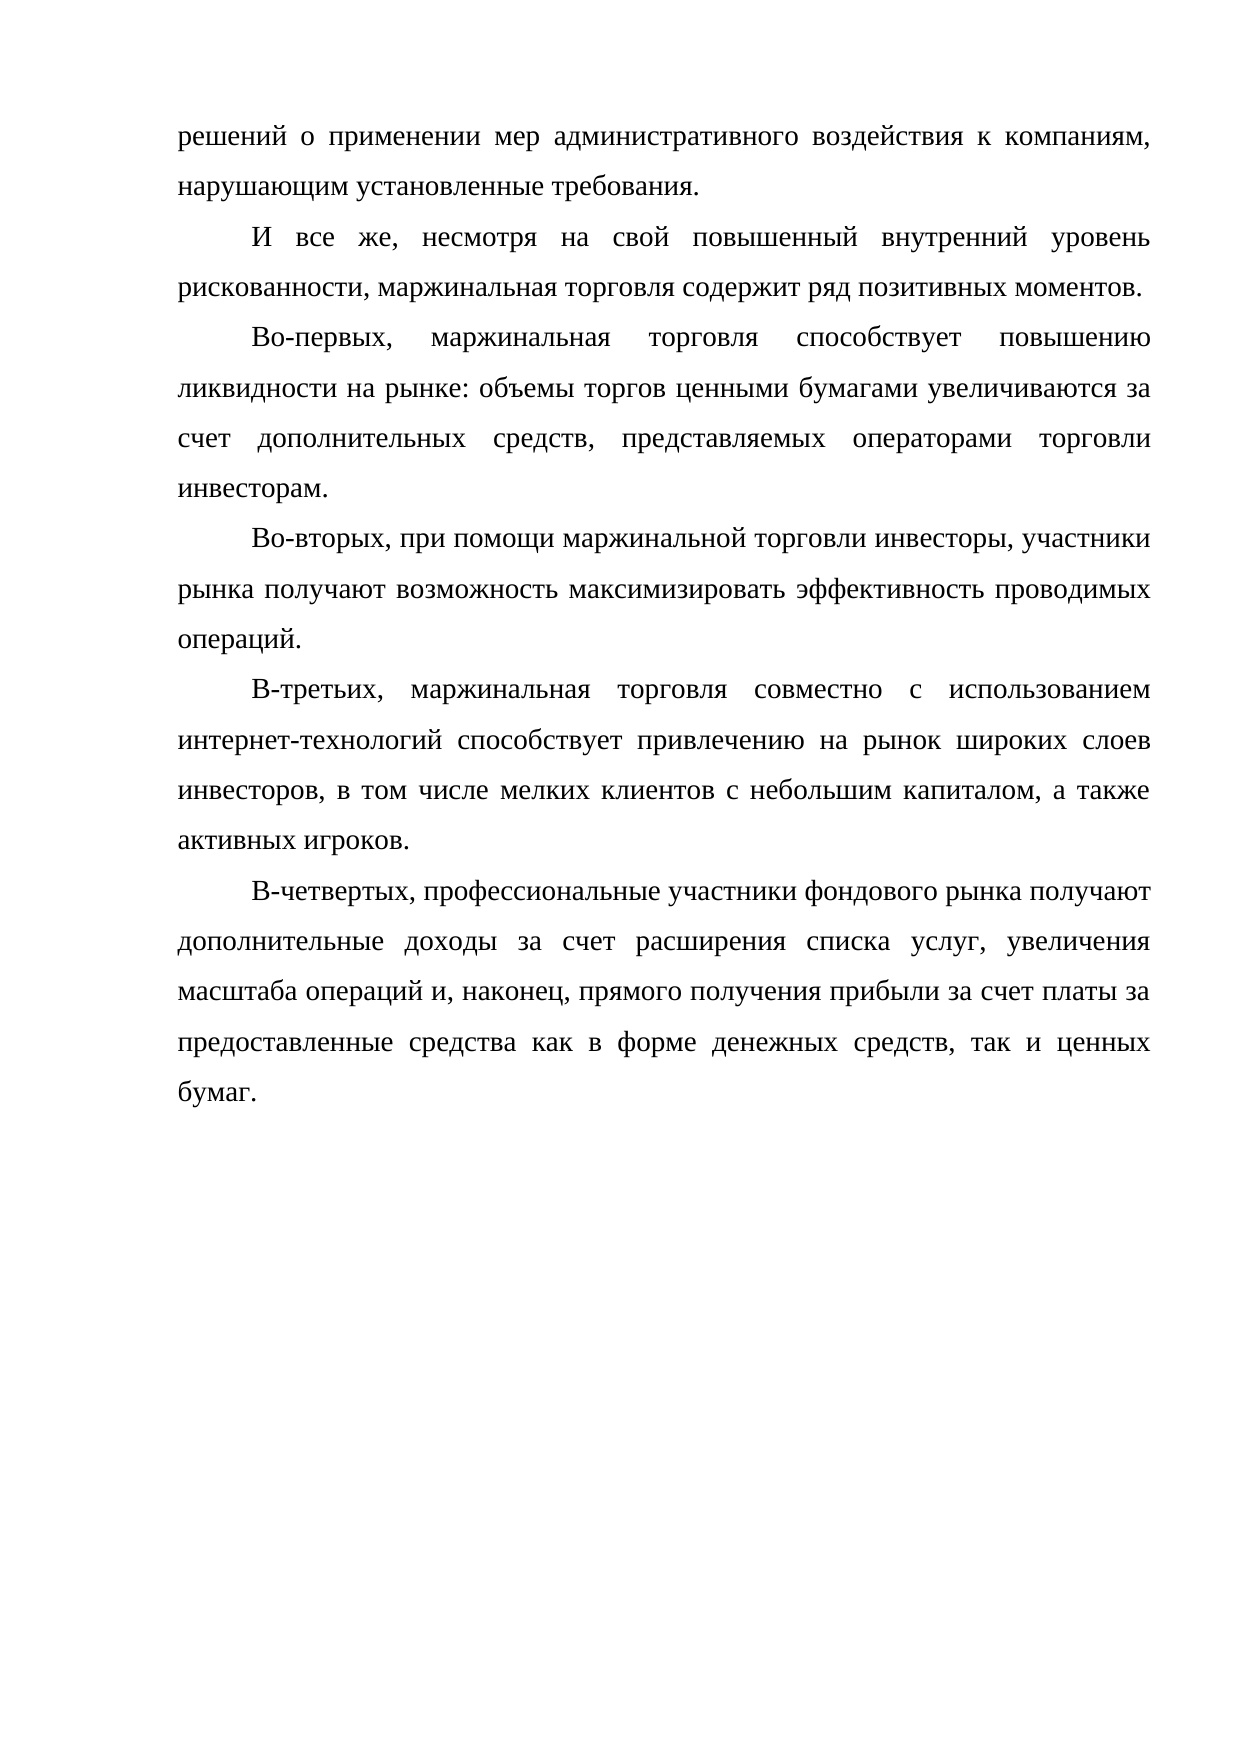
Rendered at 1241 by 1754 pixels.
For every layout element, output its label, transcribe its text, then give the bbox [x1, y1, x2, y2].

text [177, 118, 1152, 202]
text В-четвертых, профессиональные участники фондового рынка получают дополнительные доходы за счет расширения списка услуг, увеличения масштаба операций и, наконец, прямого получения прибыли за счет платы за предоставленные средства как в форме денежных средств, так и ценных бумаг. [177, 873, 1152, 1108]
text И все же, несмотря на свой повышенный внутренний уровень рискованности, маржинальная торговля содержит ряд позитивных моментов. [177, 219, 1152, 303]
text Во-первых, маржинальная торговля способствует повышению ликвидности на рынке: объемы торгов ценными бумагами увеличиваются за счет дополнительных средств, представляемых операторами торговли инвесторам. [177, 319, 1152, 504]
text Во-вторых, при помощи маржинальной торговли инвесторы, участники рынка получают возможность максимизировать эффективность проводимых операций. [177, 521, 1152, 655]
text В-третьих, маржинальная торговля совместно с использованием интернет-технологий способствует привлечению на рынок широких слоев инвесторов, в том числе мелких клиентов с небольшим капиталом, а также активных игроков. [177, 672, 1152, 856]
